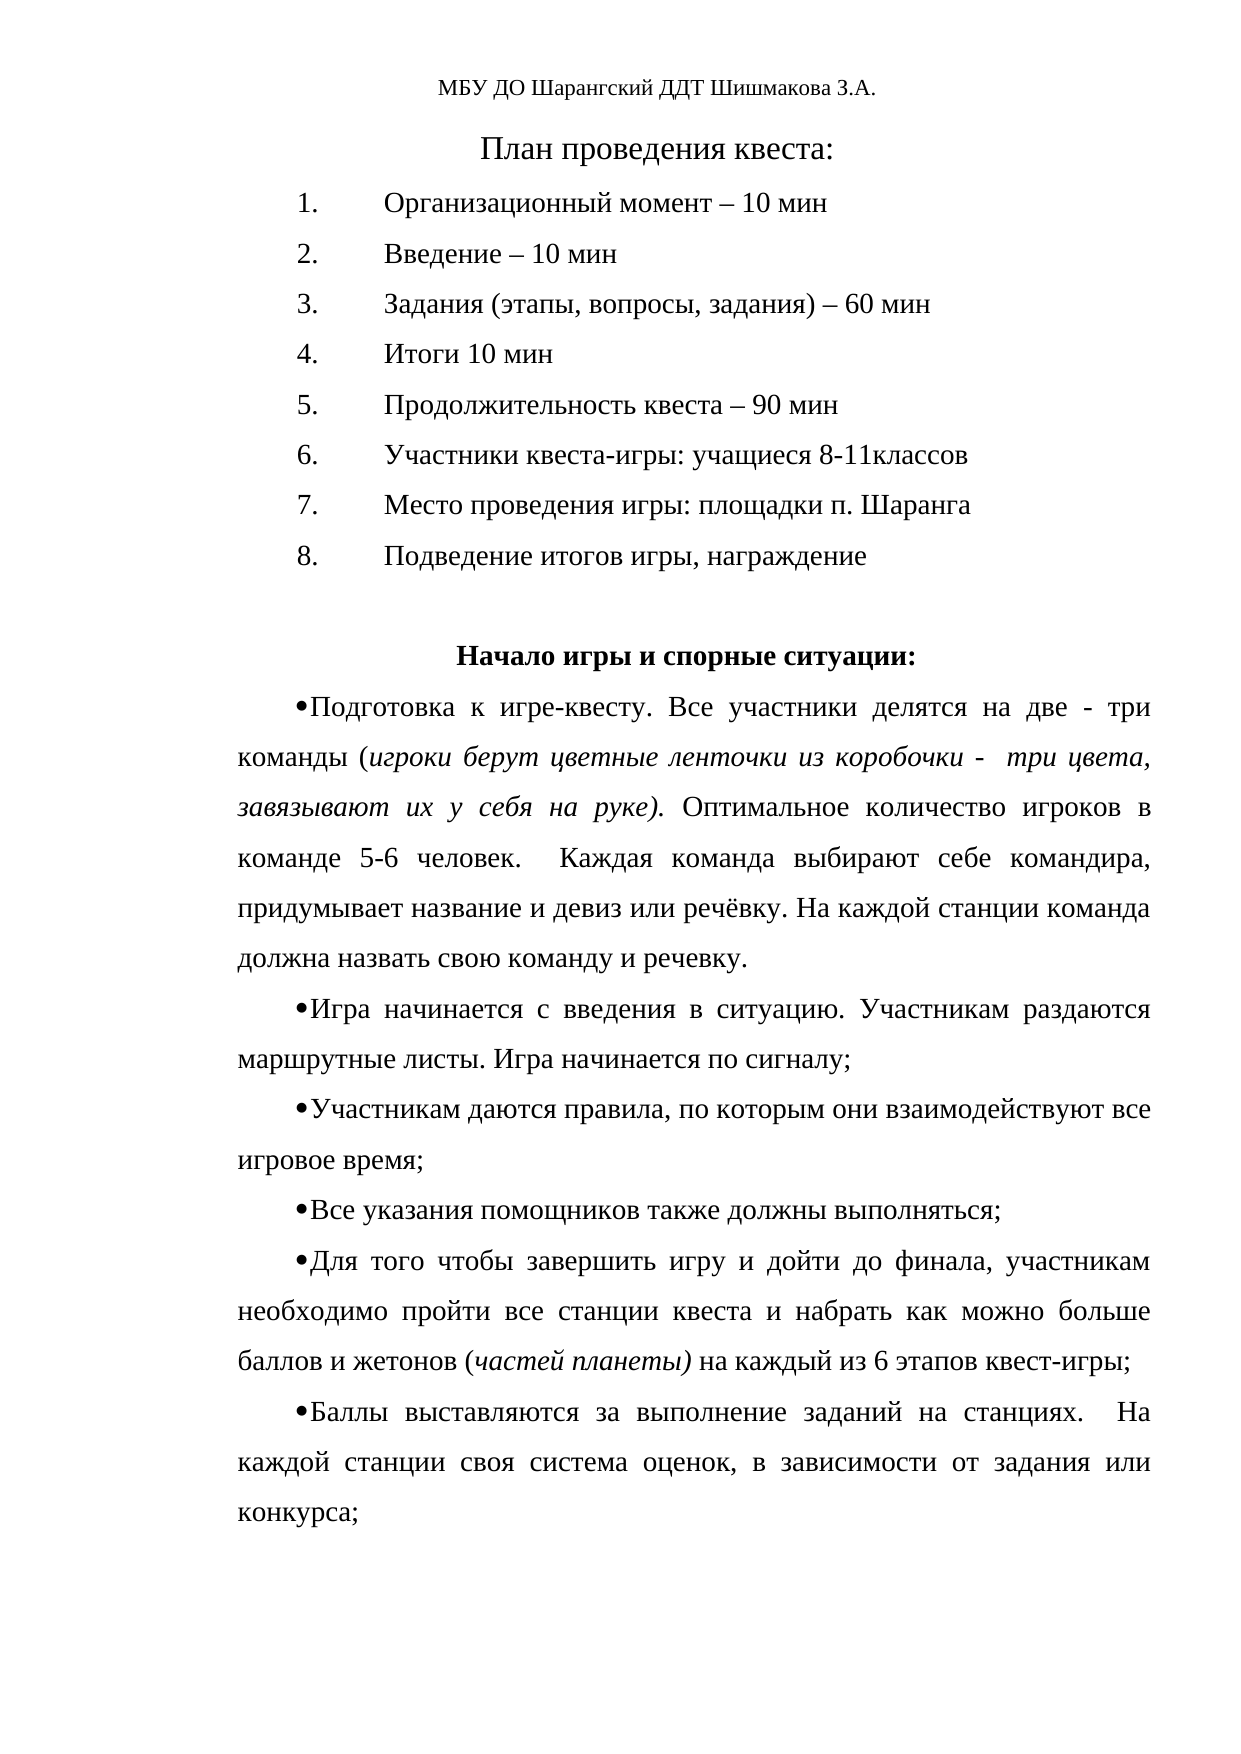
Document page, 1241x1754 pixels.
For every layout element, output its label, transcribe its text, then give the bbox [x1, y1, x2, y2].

list Для того чтобы завершить игру и дойти до финала, участникам необходимо пройти все станции квеста и набрать как можно больше баллов и жетонов (частей планеты) на каждый из 6 этапов квест-игры; [237, 1243, 1152, 1377]
list Участники квеста-игры: учащиеся 8-11классов [237, 437, 1152, 471]
list Продолжительность квеста – 90 мин [237, 387, 1152, 420]
list Задания (этапы, вопросы, задания) – 60 мин [237, 286, 1152, 320]
text Начало игры и спорные ситуации: [162, 638, 1152, 672]
list Все указания помощников также должны выполняться; [237, 1192, 1152, 1226]
list Место проведения игры: площадки п. Шаранга [237, 487, 1152, 521]
list Подведение итогов игры, награждение [237, 538, 1152, 571]
list Баллы выставляются за выполнение заданий на станциях. На каждой станции своя система оценок, в зависимости от задания или конкурса; [237, 1394, 1152, 1528]
list Подготовка к игре-квесту. Все участники делятся на две - три команды (игроки берут цветные ленточки из коробочки - три цвета, завязывают их у себя на руке). Оптимальное количество игроков в команде 5-6 человек. Каждая команда выбирают себе командира, придумывает название и девиз или речёвку. На каждой станции команда должна назвать свою команду и речевку. [237, 689, 1152, 974]
list Организационный момент – 10 мин [237, 186, 1152, 219]
list Введение – 10 мин [237, 236, 1152, 269]
list Итоги 10 мин [237, 337, 1152, 370]
list Игра начинается с введения в ситуацию. Участникам раздаются маршрутные листы. Игра начинается по сигналу; [237, 991, 1152, 1075]
list Участникам даются правила, по которым они взаимодействуют все игровое время; [237, 1091, 1152, 1175]
subtitle План проведения квеста: [162, 128, 1152, 166]
